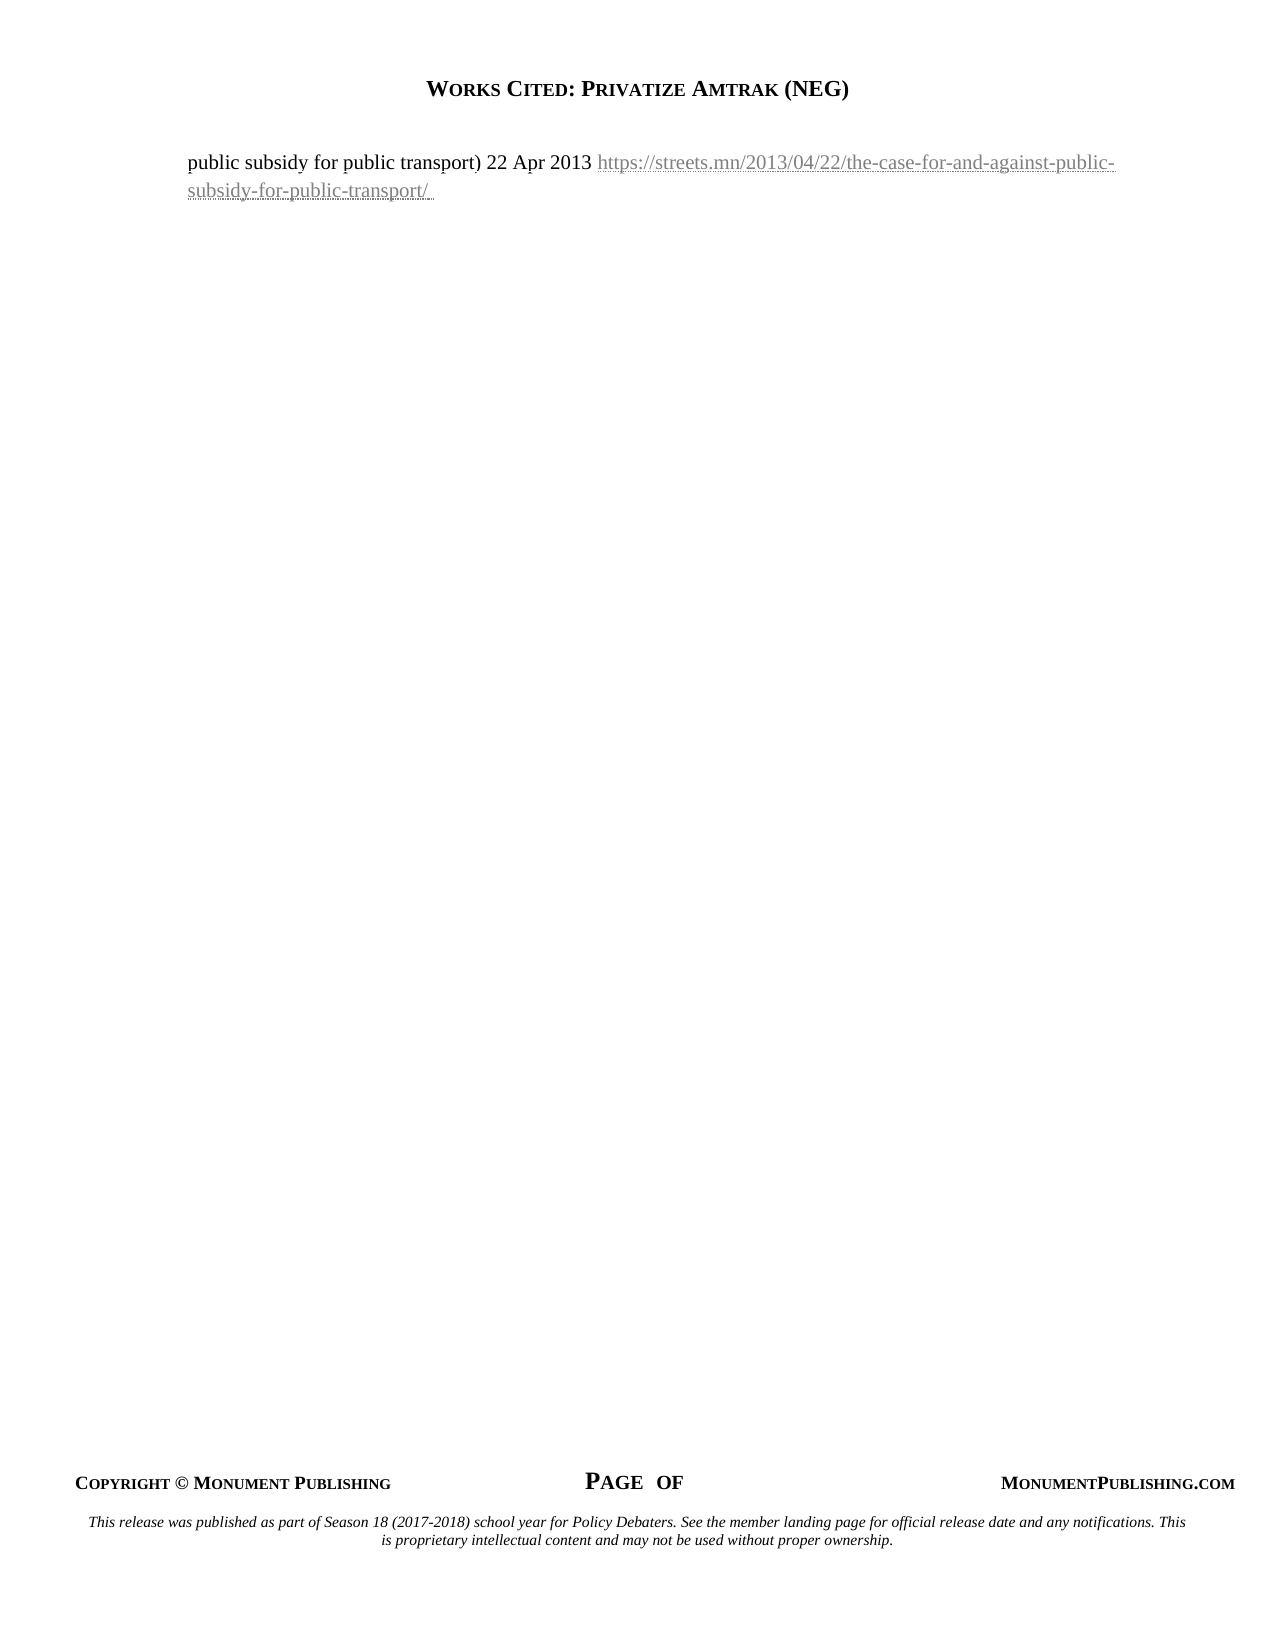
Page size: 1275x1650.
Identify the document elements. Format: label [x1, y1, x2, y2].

text [150, 150, 1125, 202]
